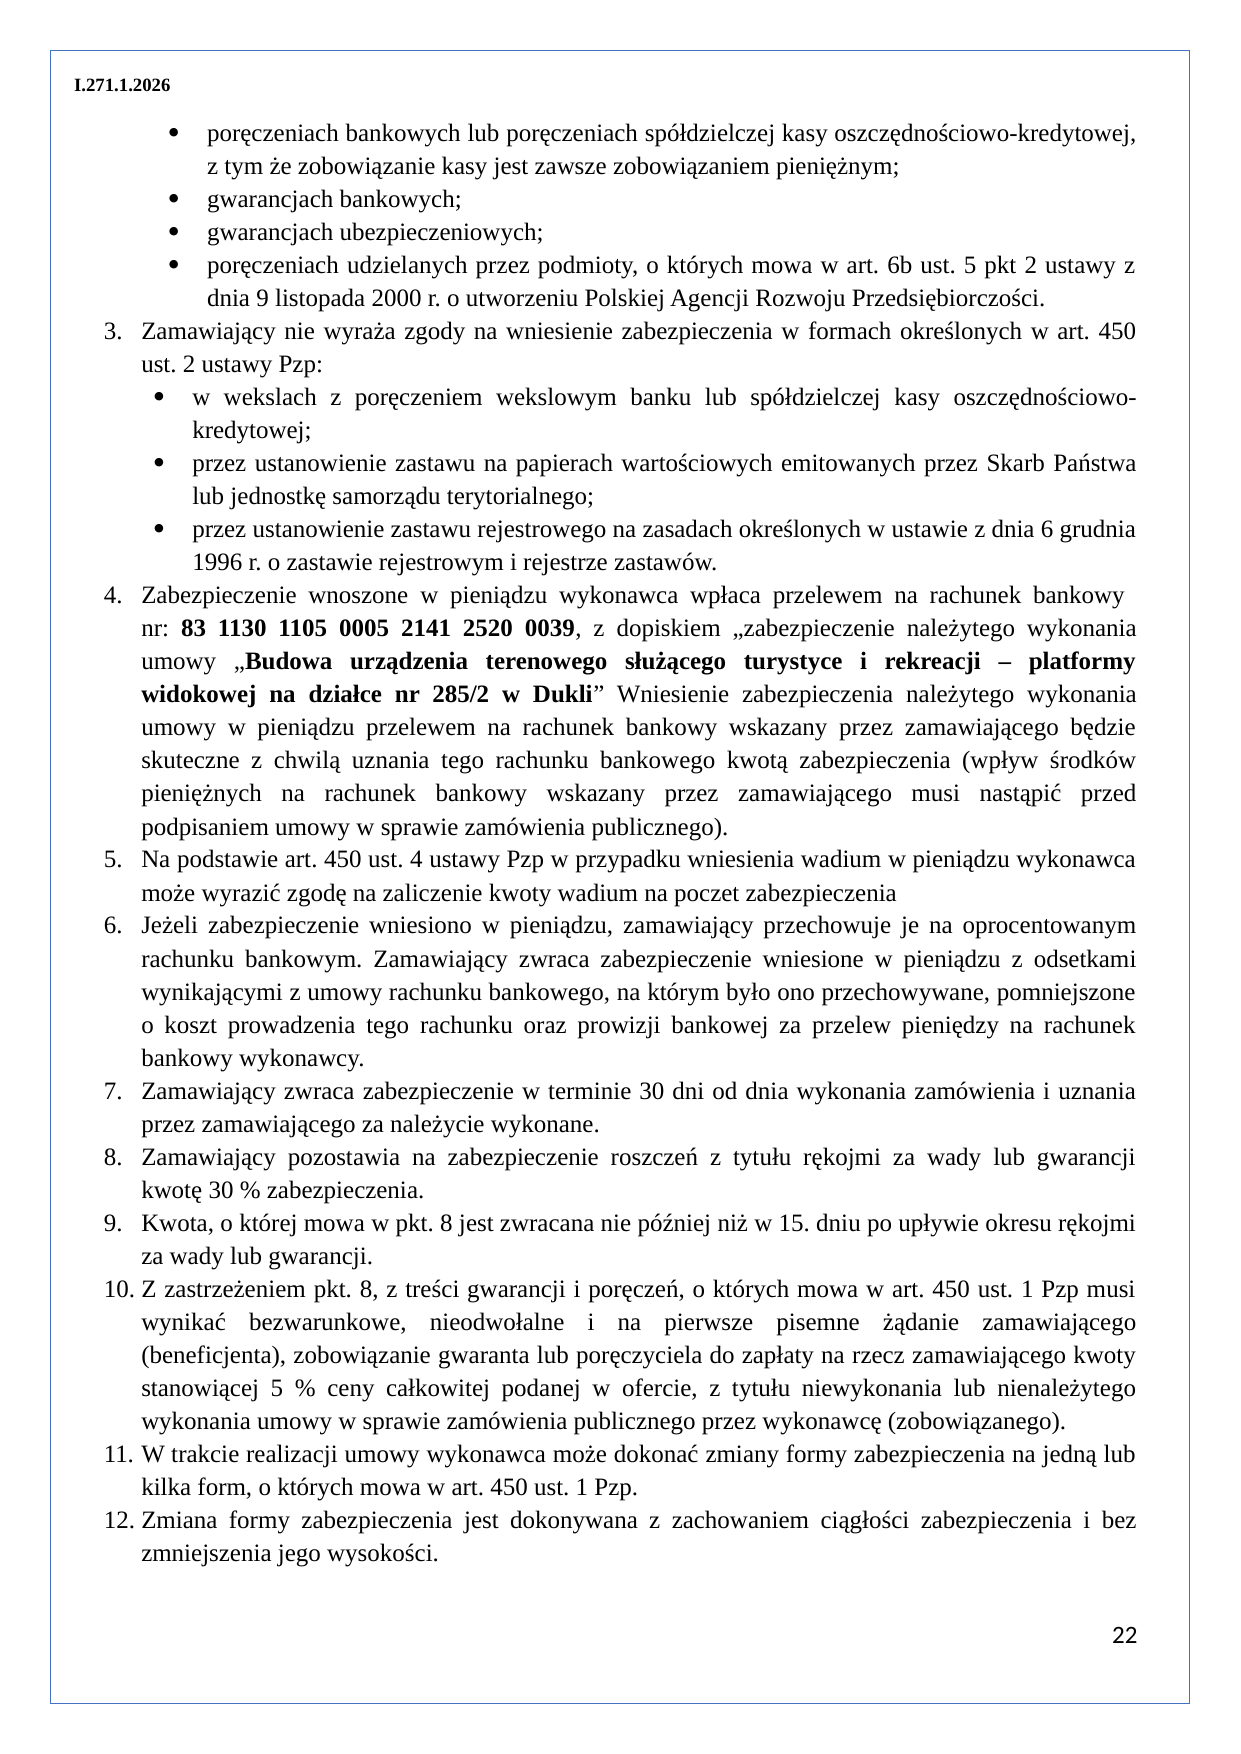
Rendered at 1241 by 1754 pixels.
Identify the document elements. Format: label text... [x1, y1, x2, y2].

list W trakcie realizacji umowy wykonawca może dokonać zmiany formy zabezpieczenia na jedną lub kilka form, o których mowa w art. 450 ust. 1 Pzp. [103, 1439, 1137, 1501]
list Z zastrzeżeniem pkt. 8, z treści gwarancji i poręczeń, o których mowa w art. 450 ust. 1 Pzp musi wynikać bezwarunkowe, nieodwołalne i na pierwsze pisemne żądanie zamawiającego (beneficjenta), zobowiązanie gwaranta lub poręczyciela do zapłaty na rzecz zamawiającego kwoty stanowiącej 5 % ceny całkowitej podanej w ofercie, z tytułu niewykonania lub nienależytego wykonania umowy w sprawie zamówienia publicznego przez wykonawcę (zobowiązanego). [103, 1274, 1137, 1435]
list Zamawiający nie wyraża zgody na wniesienie zabezpieczenia w formach określonych w art. 450 ust. 2 ustawy Pzp: [103, 316, 1137, 378]
list Kwota, o której mowa w pkt. 8 jest zwracana nie później niż w 15. dniu po upływie okresu rękojmi za wady lub gwarancji. [103, 1208, 1137, 1269]
list gwarancjach ubezpieczeniowych; [169, 217, 1137, 246]
list Zamawiający zwraca zabezpieczenie w terminie 30 dni od dnia wykonania zamówienia i uznania przez zamawiającego za należycie wykonane. [103, 1076, 1137, 1137]
list Jeżeli zabezpieczenie wniesiono w pieniądzu, zamawiający przechowuje je na oprocentowanym rachunku bankowym. Zamawiający zwraca zabezpieczenie wniesione w pieniądzu z odsetkami wynikającymi z umowy rachunku bankowego, na którym było ono przechowywane, pomniejszone o koszt prowadzenia tego rachunku oraz prowizji bankowej za przelew pieniędzy na rachunek bankowy wykonawcy. [103, 911, 1137, 1071]
list poręczeniach udzielanych przez podmioty, o których mowa w art. 6b ust. 5 pkt 2 ustawy z dnia 9 listopada 2000 r. o utworzeniu Polskiej Agencji Rozwoju Przedsiębiorczości. [169, 250, 1137, 312]
list gwarancjach bankowych; [169, 184, 1137, 213]
list w wekslach z poręczeniem wekslowym banku lub spółdzielczej kasy oszczędnościowo-kredytowej; [154, 382, 1137, 444]
list przez ustanowienie zastawu rejestrowego na zasadach określonych w ustawie z dnia 6 grudnia 1996 r. o zastawie rejestrowym i rejestrze zastawów. [154, 514, 1137, 576]
list Zmiana formy zabezpieczenia jest dokonywana z zachowaniem ciągłości zabezpieczenia i bez zmniejszenia jego wysokości. [103, 1505, 1137, 1567]
list przez ustanowienie zastawu na papierach wartościowych emitowanych przez Skarb Państwa lub jednostkę samorządu terytorialnego; [154, 448, 1137, 510]
list Zabezpieczenie wnoszone w pieniądzu wykonawca wpłaca przelewem na rachunek bankowy nr: 83 1130 1105 0005 2141 2520 0039, z dopiskiem „zabezpieczenie należytego wykonania umowy „Budowa urządzenia terenowego służącego turystyce i rekreacji – platformy widokowej na działce nr 285/2 w Dukli” Wniesienie zabezpieczenia należytego wykonania umowy w pieniądzu przelewem na rachunek bankowy wskazany przez zamawiającego będzie skuteczne z chwilą uznania tego rachunku bankowego kwotą zabezpieczenia (wpływ środków pieniężnych na rachunek bankowy wskazany przez zamawiającego musi nastąpić przed podpisaniem umowy w sprawie zamówienia publicznego). [103, 580, 1137, 840]
list poręczeniach bankowych lub poręczeniach spółdzielczej kasy oszczędnościowo-kredytowej, z tym że zobowiązanie kasy jest zawsze zobowiązaniem pieniężnym; [169, 118, 1137, 180]
list Na podstawie art. 450 ust. 4 ustawy Pzp w przypadku wniesienia wadium w pieniądzu wykonawca może wyrazić zgodę na zaliczenie kwoty wadium na poczet zabezpieczenia [103, 844, 1137, 906]
list Zamawiający pozostawia na zabezpieczenie roszczeń z tytułu rękojmi za wady lub gwarancji kwotę 30 % zabezpieczenia. [103, 1142, 1137, 1203]
